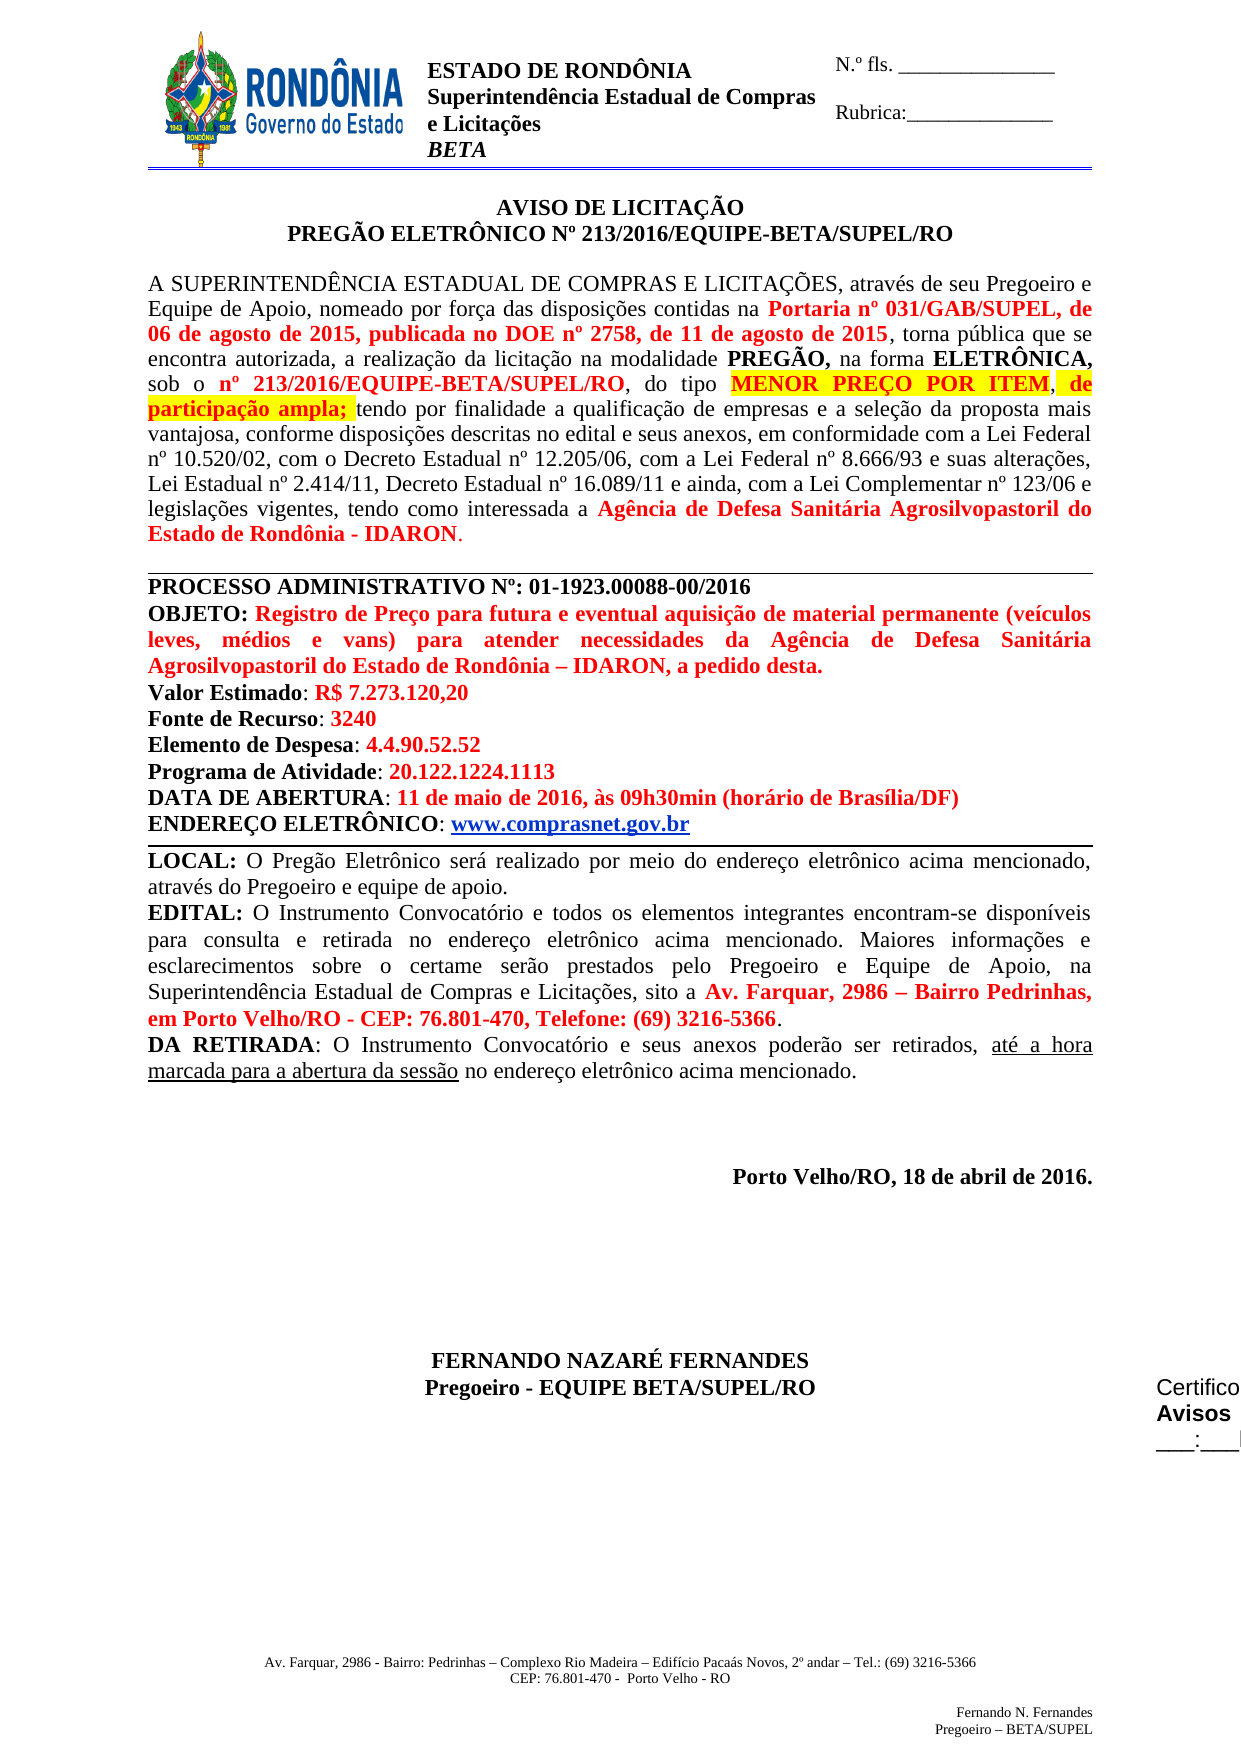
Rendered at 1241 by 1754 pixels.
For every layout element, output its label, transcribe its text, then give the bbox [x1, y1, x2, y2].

text FERNANDO NAZARÉ FERNANDES [148, 1347, 1093, 1374]
text DA RETIRADA: O Instrumento Convocatório e seus anexos poderão ser retirados, até a hora marcada para a abertura da sessão no endereço eletrônico acima mencionado. [148, 1031, 1093, 1084]
text A SUPERINTENDÊNCIA ESTADUAL DE COMPRAS E LICITAÇÕES, através de seu Pregoeiro e Equipe de Apoio, nomeado por força das disposições contidas na Portaria nº 031/GAB/SUPEL, de 06 de agosto de 2015, publicada no DOE nº 2758, de 11 de agosto de 2015, torna pública que se encontra autorizada, a realização da licitação na modalidade PREGÃO, na forma ELETRÔNICA, sob o nº 213/2016/EQUIPE-BETA/SUPEL/RO, do tipo MENOR PREÇO POR ITEM, de participação ampla; tendo por finalidade a qualificação de empresas e a seleção da proposta mais vantajosa, conforme disposições descritas no edital e seus anexos, em conformidade com a Lei Federal nº 10.520/02, com o Decreto Estadual nº 12.205/06, com a Lei Federal nº 8.666/93 e suas alterações, Lei Estadual nº 2.414/11, Decreto Estadual nº 16.089/11 e ainda, com a Lei Complementar nº 123/06 e legislações vigentes, tendo como interessada a Agência de Defesa Sanitária Agrosilvopastoril do Estado de Rondônia - IDARON. [148, 271, 1093, 546]
text PROCESSO ADMINISTRATIVO Nº: 01-1923.00088-00/2016 [148, 574, 1093, 599]
text AVISO DE LICITAÇÃO [148, 194, 1093, 220]
text PREGÃO ELETRÔNICO Nº 213/2016/EQUIPE-BETA/SUPEL/RO [148, 220, 1093, 246]
text Valor Estimado: R$ 7.273.120,20 [148, 679, 1093, 705]
text Porto Velho/RO, 18 de abril de 2016. [148, 1163, 1093, 1189]
text Programa de Atividade: 20.122.1224.1113 [148, 758, 1093, 784]
text EDITAL: O Instrumento Convocatório e todos os elementos integrantes encontram-se disponíveis para consulta e retirada no endereço eletrônico acima mencionado. Maiores informações e esclarecimentos sobre o certame serão prestados pelo Pregoeiro e Equipe de Apoio, na Superintendência Estadual de Compras e Licitações, sito a Av. Farquar, 2986 – Bairro Pedrinhas, em Porto Velho/RO - CEP: 76.801-470, Telefone: (69) 3216-5366. [148, 899, 1093, 1031]
text ENDEREÇO ELETRÔNICO: www.comprasnet.gov.br [148, 810, 1093, 845]
text DATA DE ABERTURA: 11 de maio de 2016, às 09h30min (horário de Brasília/DF) [148, 784, 1093, 810]
text Pregoeiro - EQUIPE BETA/SUPEL/RO [148, 1374, 944, 1400]
text LOCAL: O Pregão Eletrônico será realizado por meio do endereço eletrônico acima mencionado, através do Pregoeiro e equipe de apoio. [148, 847, 1093, 899]
text Fonte de Recurso: 3240 [148, 705, 1093, 731]
text OBJETO: Registro de Preço para futura e eventual aquisição de material permanente (veículos leves, médios e vans) para atender necessidades da Agência de Defesa Sanitária Agrosilvopastoril do Estado de Rondônia – IDARON, a pedido desta. [148, 599, 1093, 679]
text Elemento de Despesa: 4.4.90.52.52 [148, 731, 1093, 758]
picture [164, 30, 403, 167]
